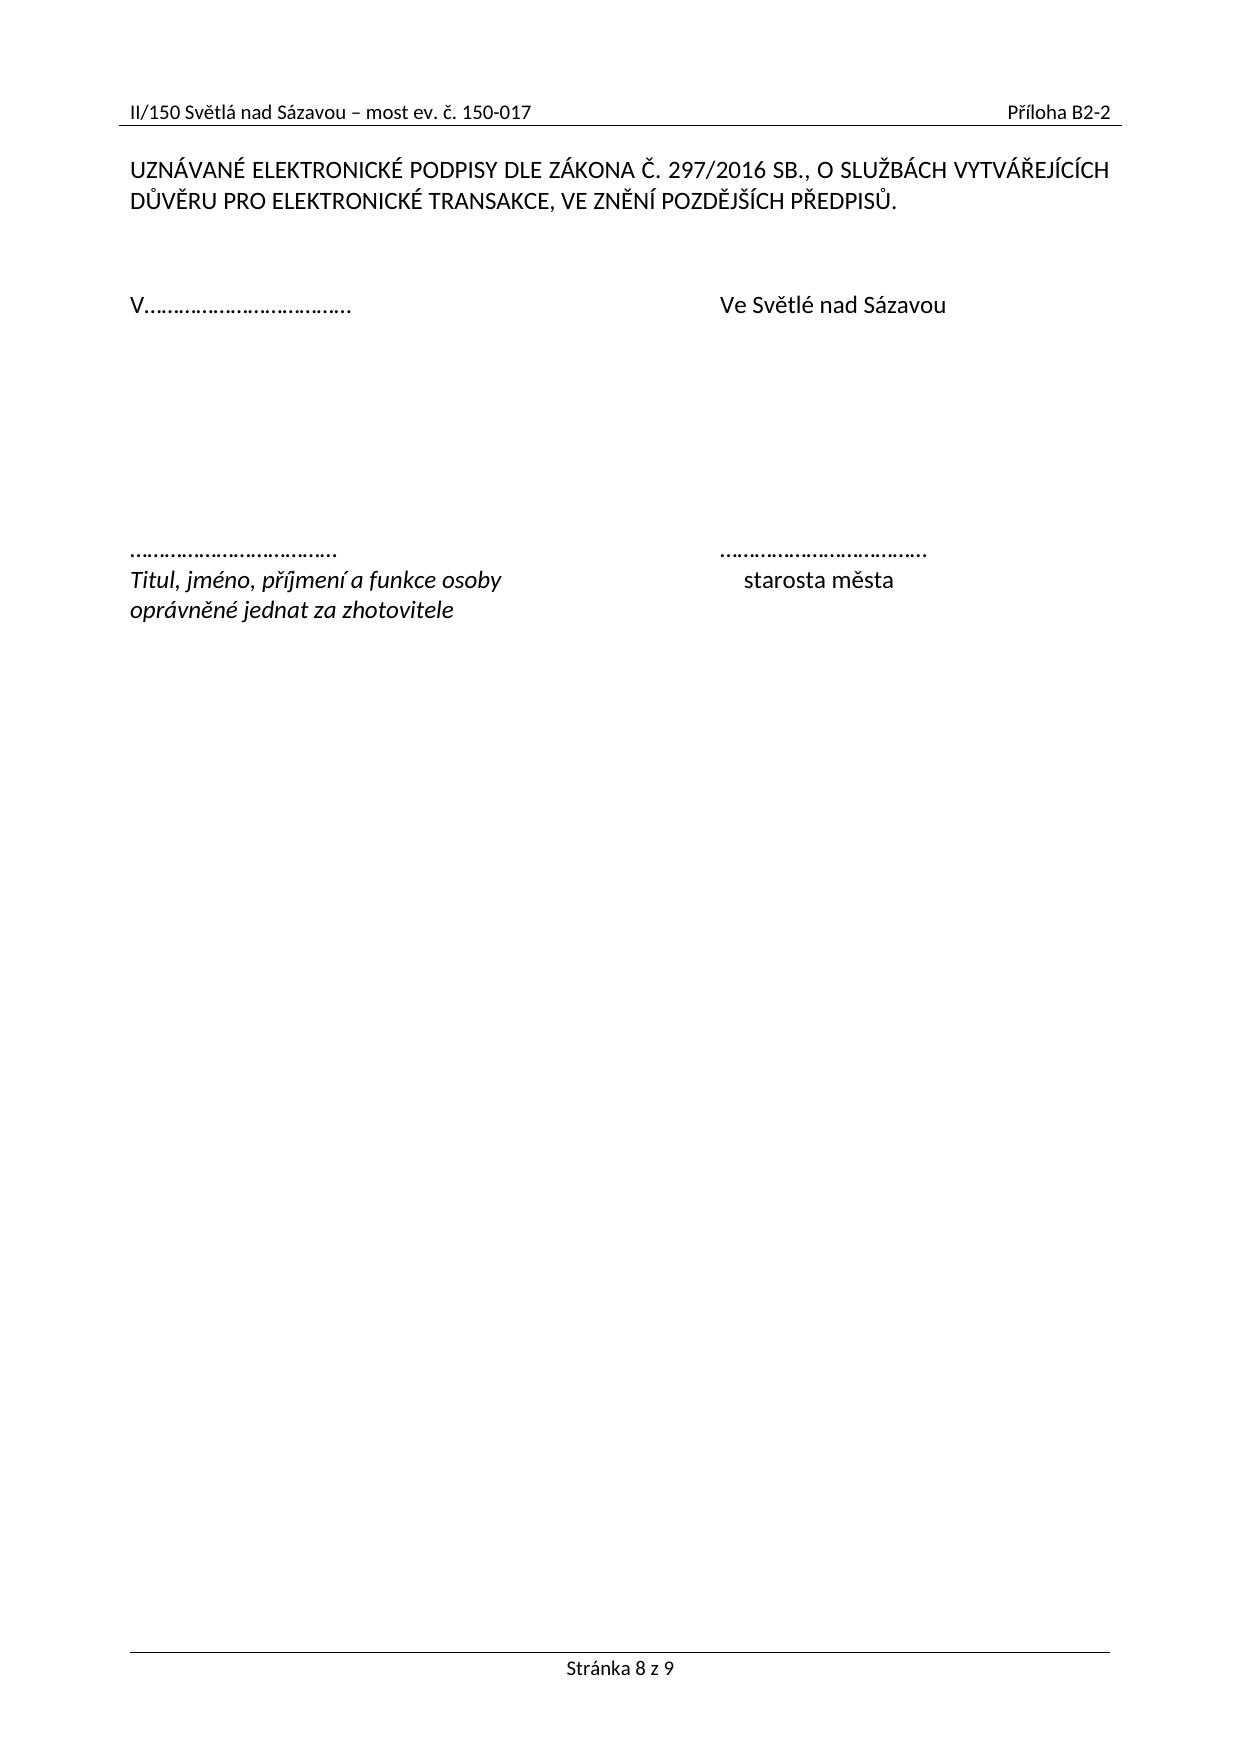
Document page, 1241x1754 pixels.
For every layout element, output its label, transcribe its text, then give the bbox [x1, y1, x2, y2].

text V……………………………… Ve Světlé nad Sázavou [130, 289, 1110, 319]
text ……………………………… ……………………………… [130, 533, 1110, 564]
text Titul, jméno, příjmení a funkce osoby starosta města [130, 564, 1110, 594]
text oprávněné jednat za zhotovitele [130, 594, 1110, 625]
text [130, 154, 1110, 216]
